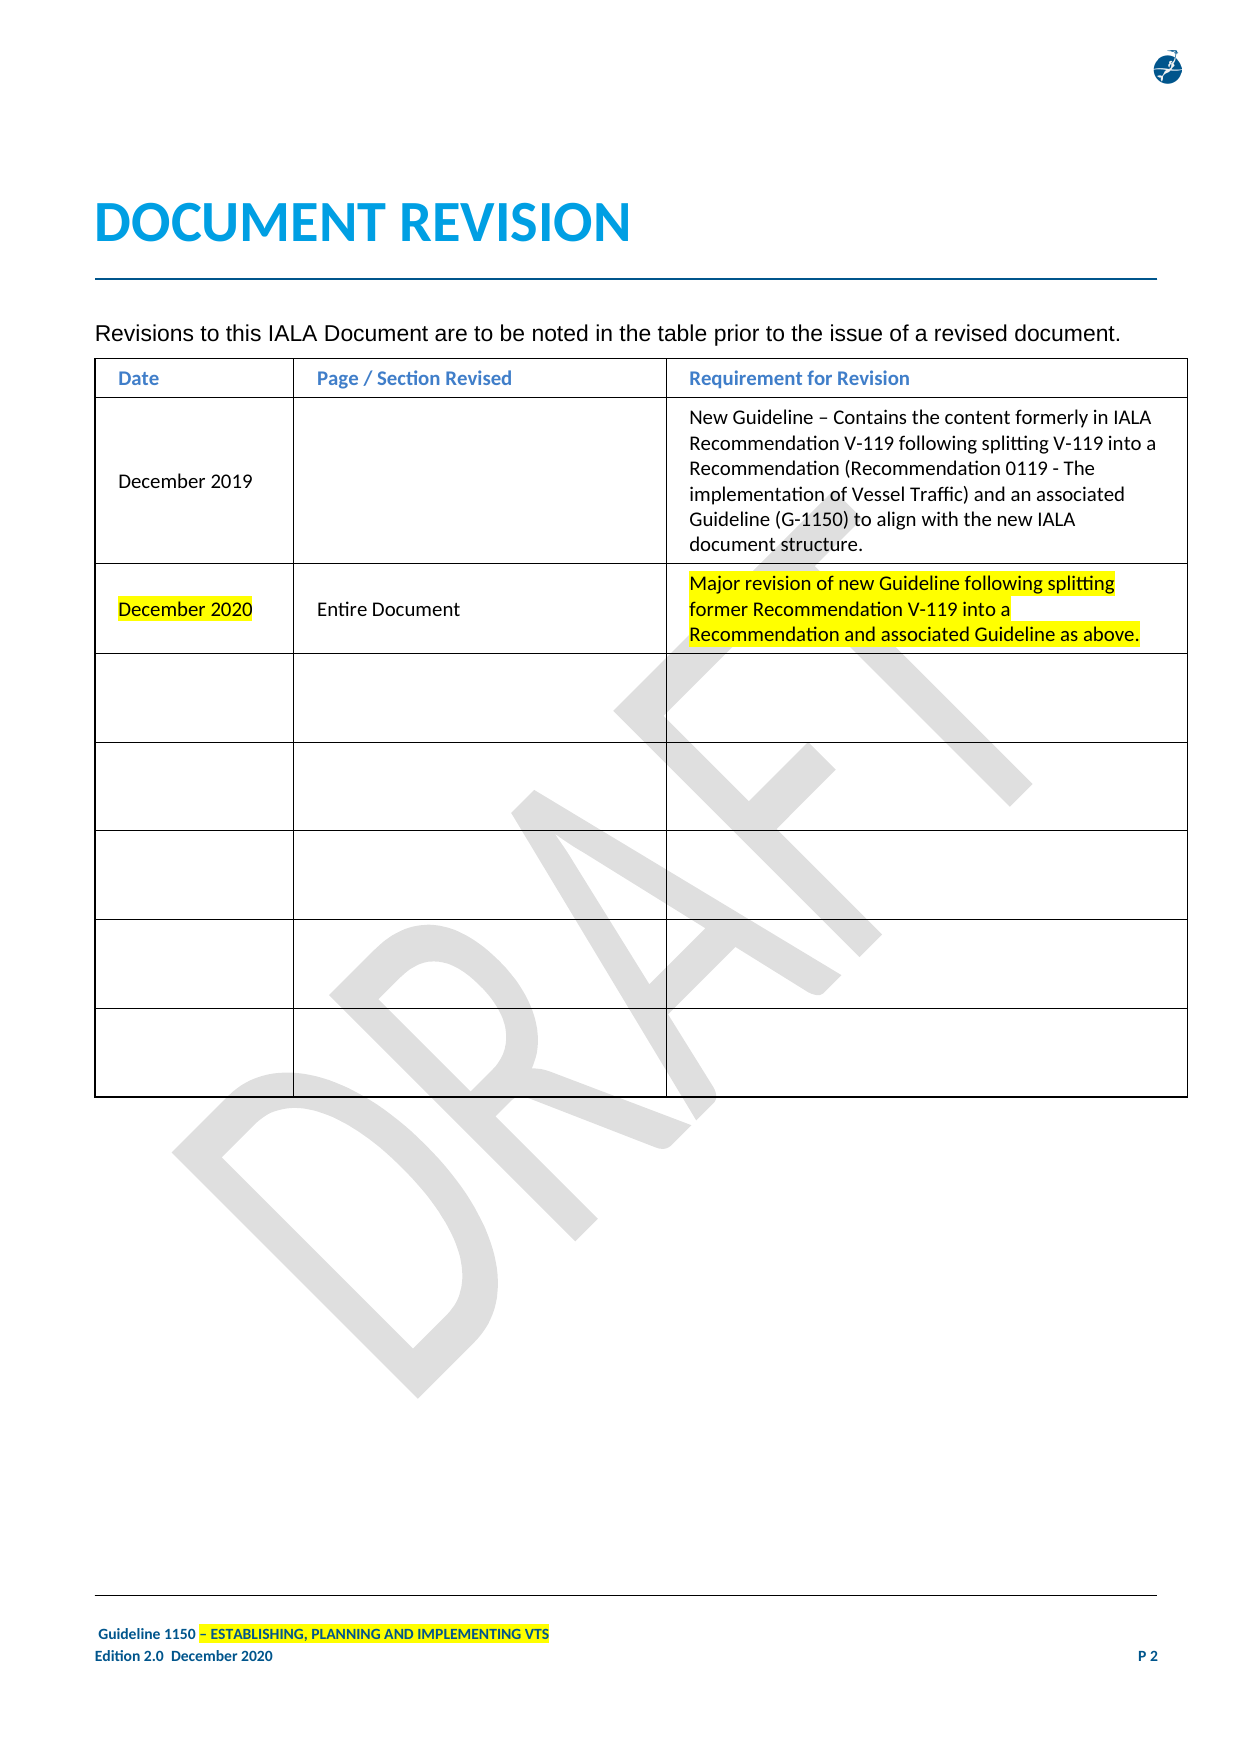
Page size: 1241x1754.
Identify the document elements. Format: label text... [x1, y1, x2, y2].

table_cell December 2020 [96, 564, 293, 653]
table_cell [667, 743, 1187, 830]
table_cell [96, 831, 293, 919]
table_cell December 2019 [96, 398, 293, 563]
table_cell Entire Document [294, 564, 666, 653]
table_cell [667, 831, 1187, 919]
table_cell [294, 920, 666, 1008]
table_cell [294, 831, 666, 919]
table_header Requirement for Revision [667, 359, 1187, 397]
table_cell [294, 1009, 666, 1096]
table_cell [96, 1009, 293, 1096]
table_cell [96, 743, 293, 830]
table_cell [667, 920, 1187, 1008]
text Revisions to this IALA Document are to be noted in the table prior to the issue of a revised document. [94, 319, 1157, 346]
table_cell [294, 398, 666, 563]
table_cell [96, 654, 293, 742]
table_cell New Guideline – Contains the content formerly in IALA Recommendation V-119 following splitting V-119 into a Recommendation (Recommendation 0119 - The implementation of Vessel Traffic) and an associated Guideline (G-1150) to align with the new IALA document structure. [667, 398, 1187, 563]
picture [1122, 0, 1241, 119]
table_cell [667, 654, 1187, 742]
table_cell [294, 743, 666, 830]
table_header Page / Section Revised [294, 359, 666, 397]
table_cell [667, 1009, 1187, 1096]
table_cell Major revision of new Guideline following splitting former Recommendation V-119 into a Recommendation and associated Guideline as above. [667, 564, 1187, 653]
table_cell [96, 920, 293, 1008]
table_header Date [96, 359, 293, 397]
table_cell [294, 654, 666, 742]
